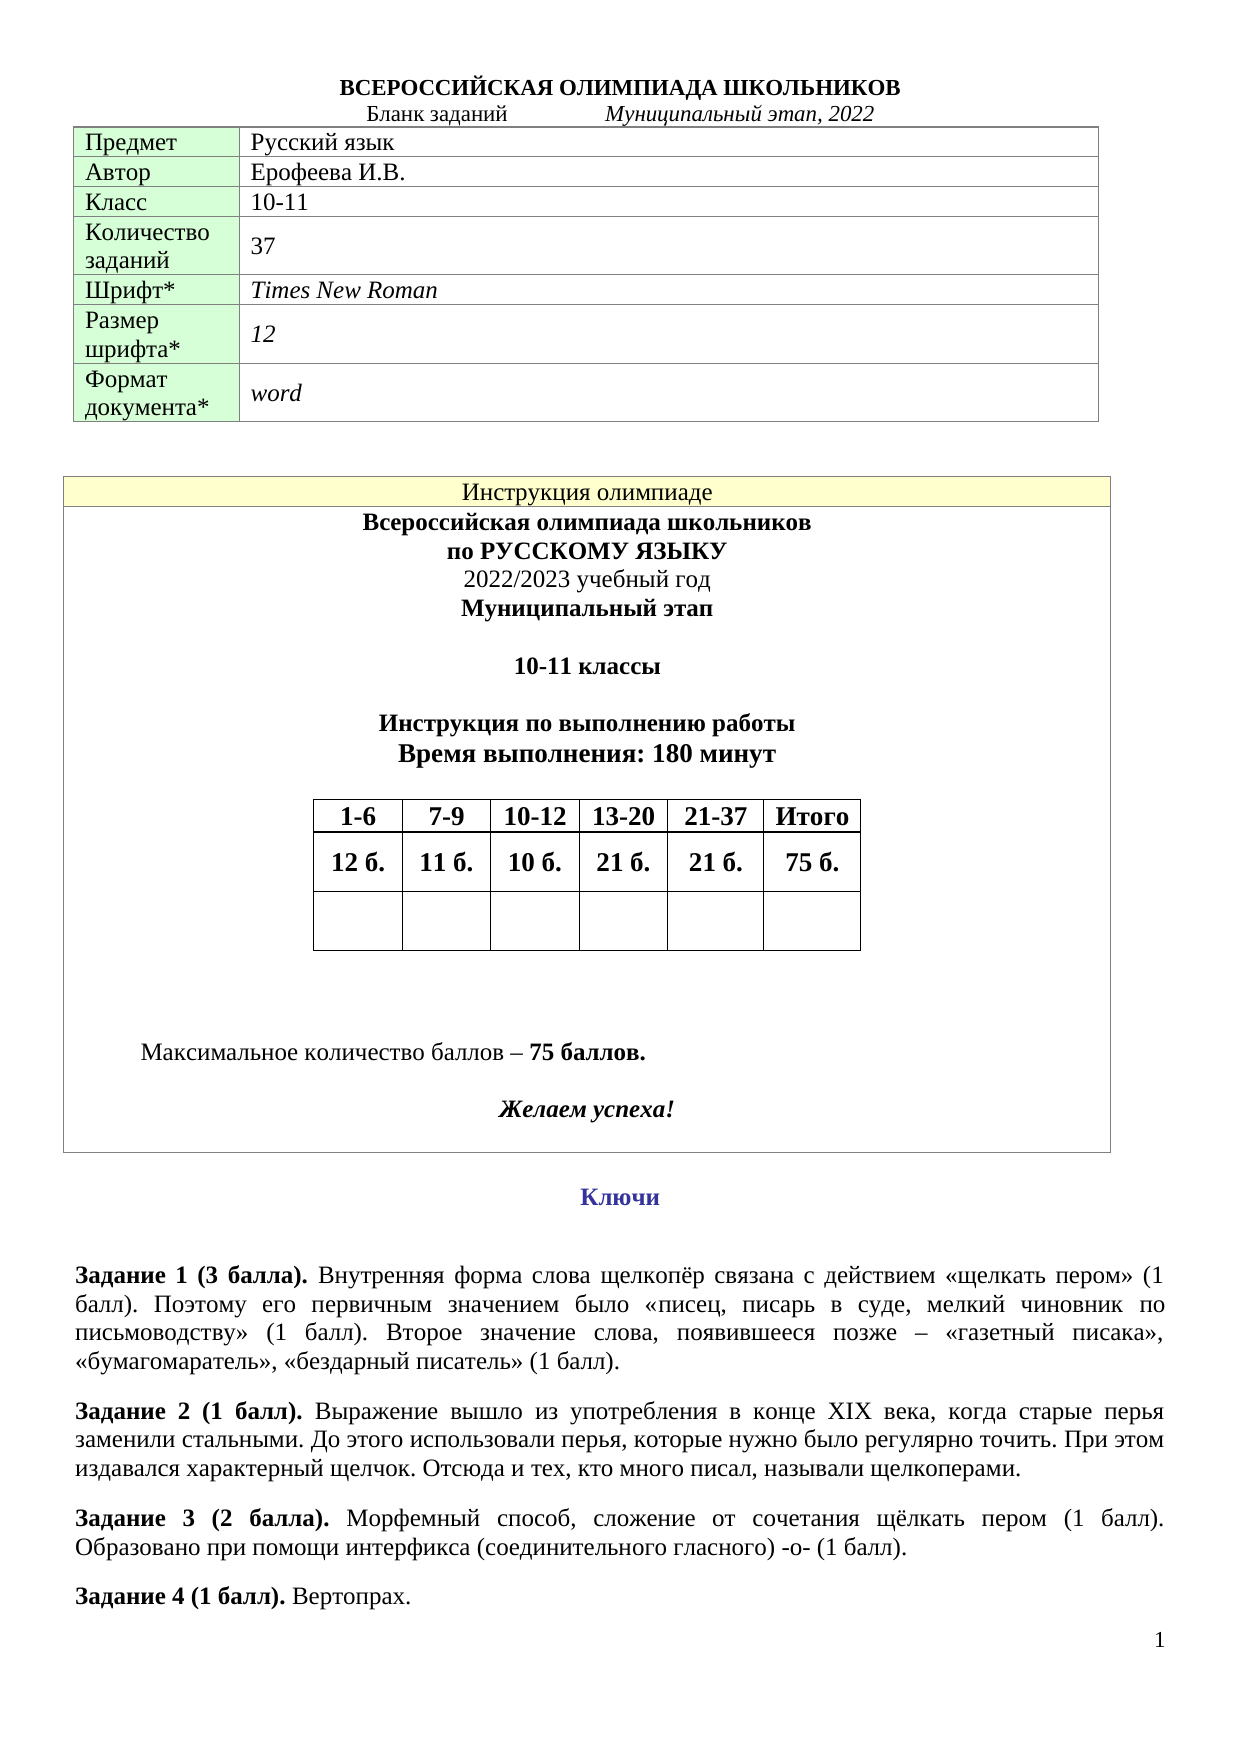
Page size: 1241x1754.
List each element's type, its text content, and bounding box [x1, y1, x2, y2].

text Задание 1 (3 балла). Внутренняя форма слова щелкопёр связана с действием «щелкать пером» (1 балл). Поэтому его первичным значением было «писец, писарь в суде, мелкий чиновник по письмоводству» (1 балл). Второе значение слова, появившееся позже – «газетный писака», «бумагомаратель», «бездарный писатель» (1 балл). [75, 1260, 1165, 1375]
table_cell Шрифт* [74, 275, 239, 304]
table_cell Автор [74, 157, 239, 186]
table_header Предмет [74, 128, 239, 156]
table_cell word [240, 364, 1098, 421]
table_cell 12 [240, 305, 1098, 363]
table_cell Класс [74, 187, 239, 216]
table_cell Размер шрифта* [74, 305, 239, 363]
table_cell Times New Roman [240, 275, 1098, 304]
text Задание 2 (1 балл). Выражение вышло из употребления в конце XIX века, когда старые перья заменили стальными. До этого использовали перья, которые нужно было регулярно точить. При этом издавался характерный щелчок. Отсюда и тех, кто много писал, называли щелкоперами. [75, 1396, 1165, 1482]
text Ключи [75, 1182, 1165, 1210]
text Задание 4 (1 балл). Вертопрах. [75, 1581, 1165, 1610]
table_cell Ерофеева И.В. [240, 157, 1098, 186]
table_header Инструкция олимпиаде [64, 477, 1110, 506]
table_cell Всероссийская олимпиада школьников по РУССКОМУ ЯЗЫКУ 2022/2023 учебный год Муниципальный этап 10-11 классы Инструкция по выполнению работы Время выполнения: 180 минут Максимальное количество баллов – 75 баллов. Желаем успеха! [64, 507, 1110, 1152]
table_cell Количество заданий [74, 217, 239, 274]
table_cell 10-11 [240, 187, 1098, 216]
text Задание 3 (2 балла). Морфемный способ, сложение от сочетания щёлкать пером (1 балл). Образовано при помощи интерфикса (соединительного гласного) -о- (1 балл). [75, 1503, 1165, 1560]
table_header Русский язык [240, 128, 1098, 156]
table_cell Формат документа* [74, 364, 239, 421]
table_cell 37 [240, 217, 1098, 274]
